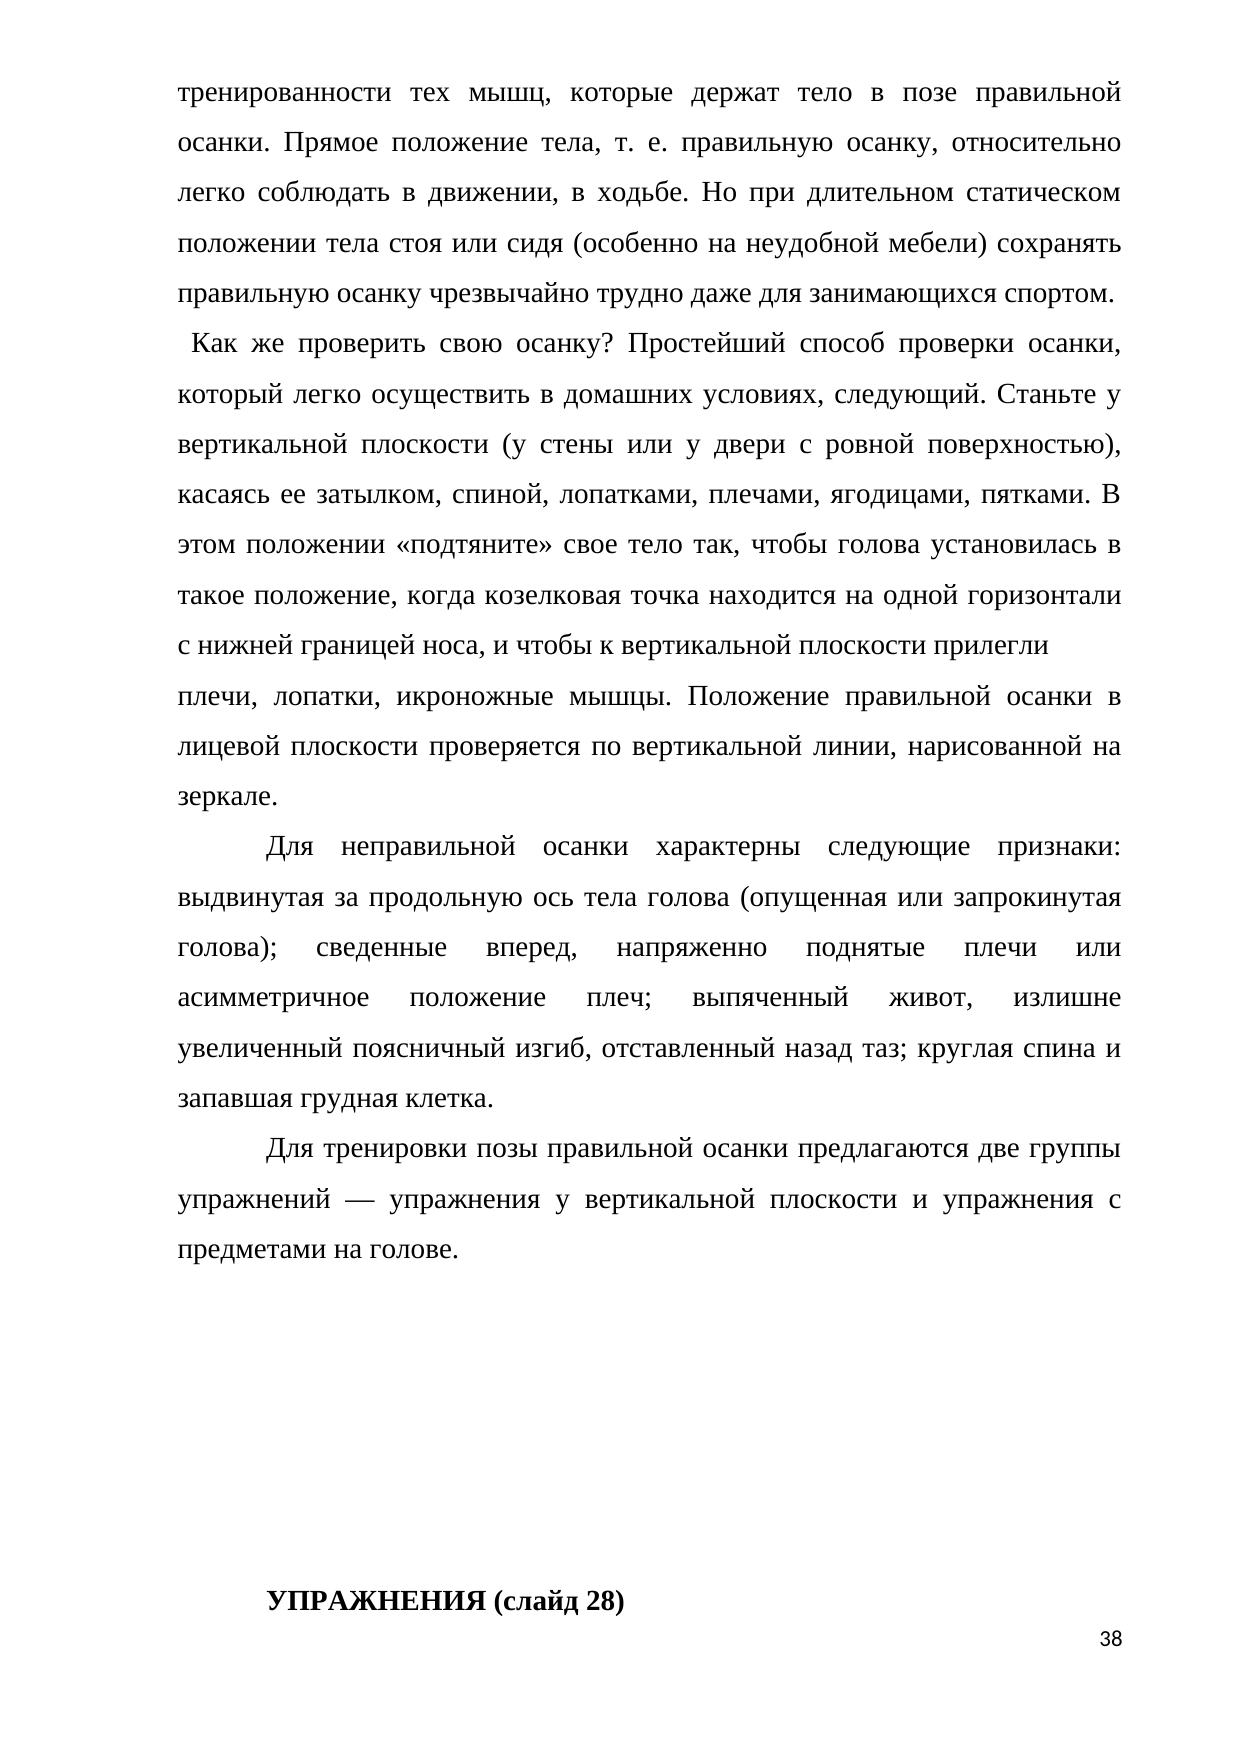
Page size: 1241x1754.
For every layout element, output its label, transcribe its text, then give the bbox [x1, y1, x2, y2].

text УПРАЖНЕНИЯ (слайд 28) [177, 1583, 1122, 1617]
text Для тренировки позы правильной осанки предлагаются две группы упражнений — упражнения у вертикальной плоскости и упражнения с предметами на голове. [177, 1130, 1122, 1264]
text Как же проверить свою осанку? Простейший способ проверки осанки, который легко осуществить в домашних условиях, следующий. Станьте у вертикальной плоскости (у стены или у двери с ровной поверхностью), касаясь ее затылком, спиной, лопатками, плечами, ягодицами, пятками. В этом положении «подтяните» свое тело так, чтобы голова установилась в такое положение, когда козелковая точка находится на одной горизонтали с нижней границей носа, и чтобы к вертикальной плоскости прилегли [177, 325, 1122, 661]
text тренированности тех мышц, которые держат тело в позе правильной осанки. Прямое положение тела, т. е. правильную осанку, относительно легко соблюдать в движении, в ходьбе. Но при длительном статическом положении тела стоя или сидя (особенно на неудобной мебели) сохранять правильную осанку чрезвычайно трудно даже для занимающихся спортом. [177, 74, 1122, 309]
text Для неправильной осанки характерны следующие признаки: выдвинутая за продольную ось тела голова (опущенная или запрокинутая голова); сведенные вперед, напряженно поднятые плечи или асимметричное положение плеч; выпяченный живот, излишне увеличенный поясничный изгиб, отставленный назад таз; круглая спина и запавшая грудная клетка. [177, 828, 1122, 1114]
text плечи, лопатки, икроножные мышцы. Положение правильной осанки в лицевой плоскости проверяется по вертикальной линии, нарисованной на зеркале. [177, 678, 1122, 812]
